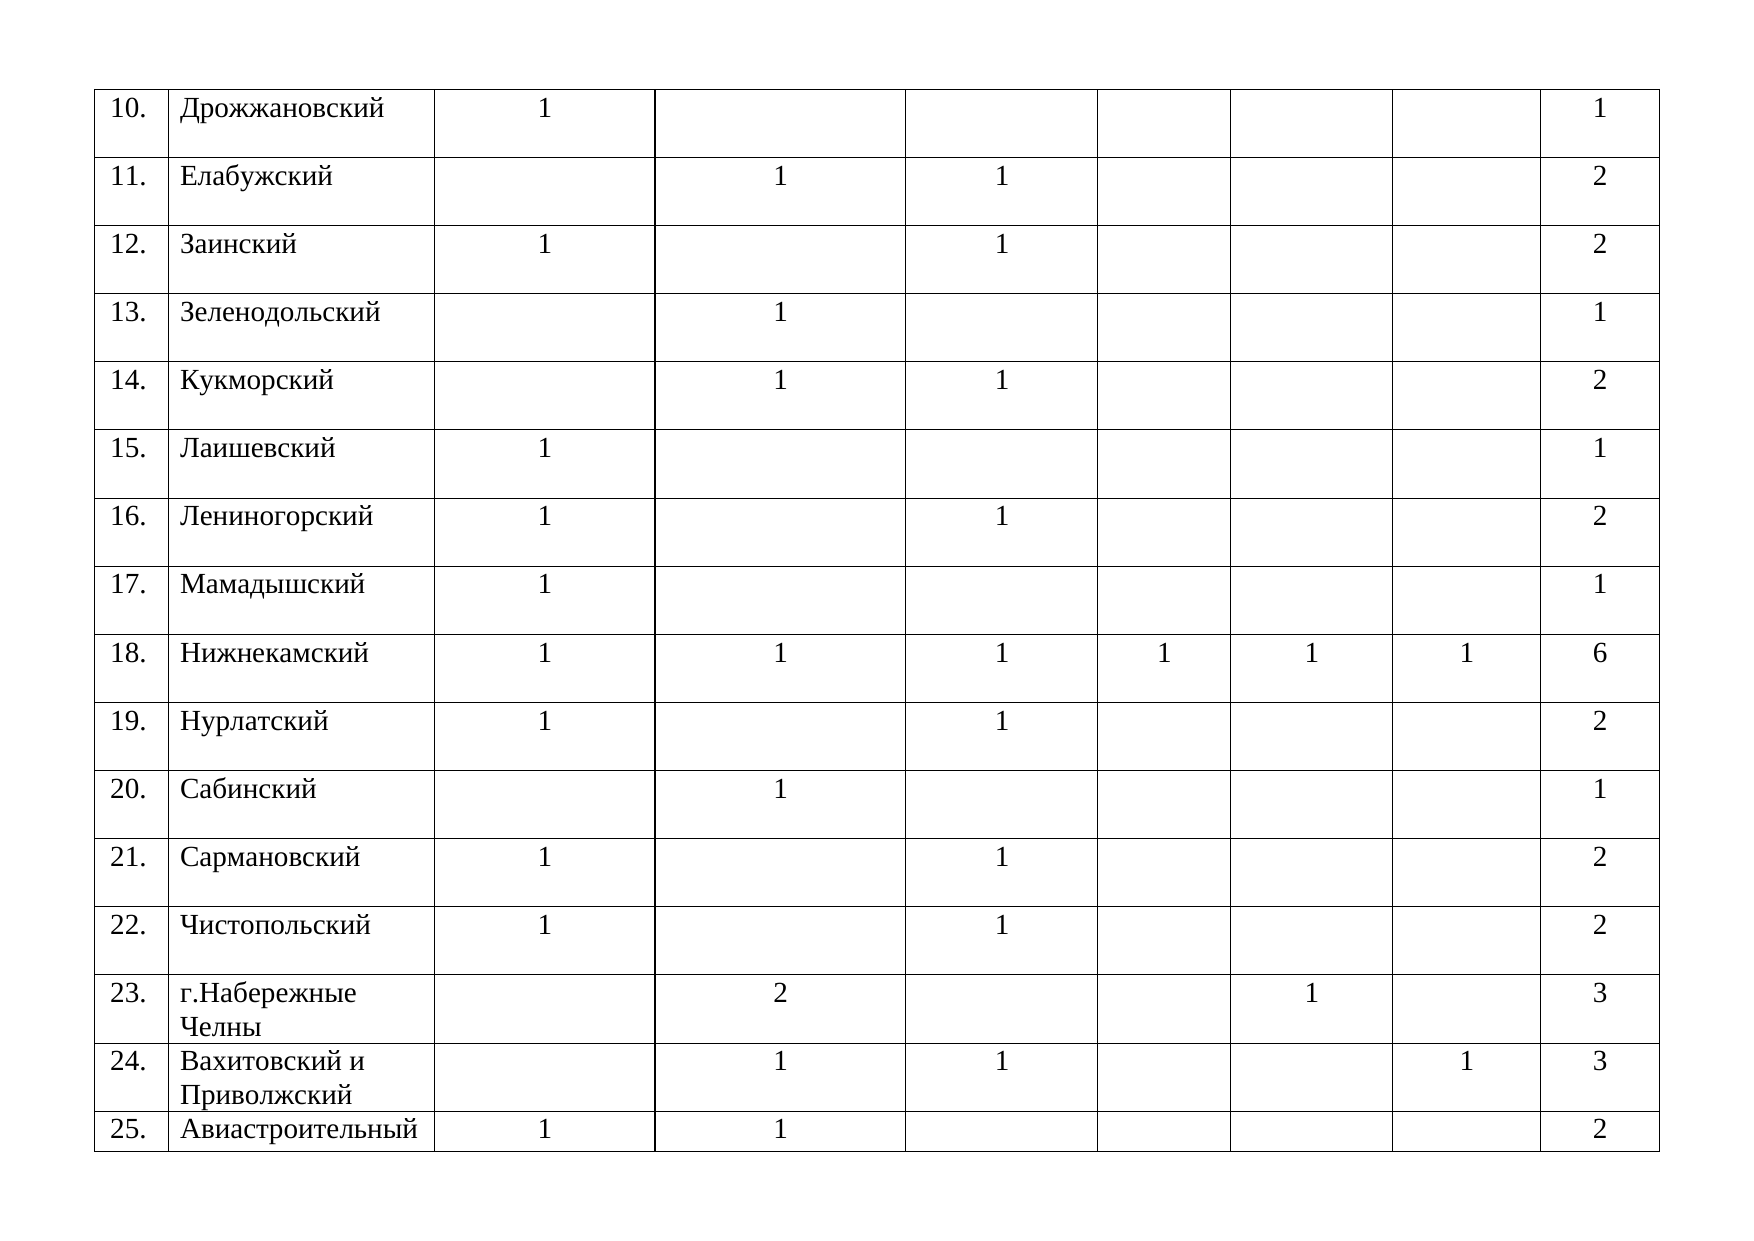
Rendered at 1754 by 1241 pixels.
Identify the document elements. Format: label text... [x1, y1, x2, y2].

table_cell 1 [435, 907, 654, 974]
table_cell [1098, 975, 1230, 1042]
table_cell [1231, 1112, 1392, 1151]
table_cell [1393, 839, 1540, 906]
table_cell [1231, 1044, 1392, 1111]
table_cell [1098, 294, 1230, 361]
table_cell [1098, 499, 1230, 566]
table_cell 2 [1541, 226, 1659, 293]
table_cell 1 [656, 1044, 905, 1111]
table_cell [1098, 362, 1230, 429]
table_cell 2 [1541, 1112, 1659, 1151]
table_cell 1 [906, 1044, 1097, 1111]
table_cell Вахитовский и Приволжский [169, 1044, 434, 1111]
table_cell [1393, 703, 1540, 770]
table_cell [1393, 90, 1540, 157]
table_cell 1 [1541, 771, 1659, 838]
table_cell 1 [435, 226, 654, 293]
table_cell [1098, 226, 1230, 293]
table_cell Елабужский [169, 158, 434, 225]
table_cell [95, 567, 168, 634]
table_cell [95, 430, 168, 497]
table_cell [906, 567, 1097, 634]
table_cell 1 [906, 362, 1097, 429]
table_cell [906, 771, 1097, 838]
table_cell [1393, 226, 1540, 293]
table_cell 1 [656, 158, 905, 225]
table_cell [1231, 907, 1392, 974]
table_cell 1 [656, 362, 905, 429]
table_cell 1 [435, 430, 654, 497]
table_cell 1 [435, 1112, 654, 1151]
table_cell 1 [906, 907, 1097, 974]
table_cell [95, 499, 168, 566]
table_cell Нурлатский [169, 703, 434, 770]
table_cell [1393, 907, 1540, 974]
table_cell [95, 771, 168, 838]
table_cell [95, 294, 168, 361]
table_cell [435, 294, 654, 361]
table_cell 1 [435, 90, 654, 157]
table_cell 1 [906, 226, 1097, 293]
table_cell [1231, 567, 1392, 634]
table_cell Мамадышский [169, 567, 434, 634]
table_cell [656, 430, 905, 497]
table_cell 1 [435, 567, 654, 634]
table_cell 2 [1541, 839, 1659, 906]
table_cell [1098, 1044, 1230, 1111]
table_cell [95, 1044, 168, 1111]
table_cell [95, 90, 168, 157]
table_cell 1 [906, 635, 1097, 702]
table_cell 1 [1541, 567, 1659, 634]
table_cell [906, 430, 1097, 497]
table_cell Сармановский [169, 839, 434, 906]
table_cell [95, 907, 168, 974]
table_cell 2 [1541, 499, 1659, 566]
table_cell Зеленодольский [169, 294, 434, 361]
table_cell 1 [1541, 294, 1659, 361]
table_cell 1 [906, 703, 1097, 770]
table_cell 1 [435, 839, 654, 906]
table_cell [1098, 1112, 1230, 1151]
table_cell [1231, 499, 1392, 566]
table_cell [435, 771, 654, 838]
table_cell Сабинский [169, 771, 434, 838]
table_cell [1393, 567, 1540, 634]
table_cell [1231, 430, 1392, 497]
table_cell Кукморский [169, 362, 434, 429]
table_cell 2 [656, 975, 905, 1042]
table_cell [435, 362, 654, 429]
table_cell 1 [1541, 430, 1659, 497]
table_cell [656, 907, 905, 974]
table_cell [906, 294, 1097, 361]
table_cell 1 [906, 499, 1097, 566]
table_cell 1 [1393, 635, 1540, 702]
table_cell [1393, 294, 1540, 361]
table_cell [435, 158, 654, 225]
table_cell 6 [1541, 635, 1659, 702]
table_cell [1231, 294, 1392, 361]
table_cell [95, 226, 168, 293]
table_cell Нижнекамский [169, 635, 434, 702]
table_cell 1 [1393, 1044, 1540, 1111]
table_cell [95, 839, 168, 906]
table_cell 1 [1231, 635, 1392, 702]
table_cell 2 [1541, 158, 1659, 225]
table_cell [1393, 158, 1540, 225]
table_cell [656, 499, 905, 566]
table_cell [1393, 430, 1540, 497]
table_cell [1098, 158, 1230, 225]
table_cell г.Набережные Челны [169, 975, 434, 1042]
table_cell [906, 1112, 1097, 1151]
table_cell 1 [656, 1112, 905, 1151]
table_cell [1098, 90, 1230, 157]
table_cell 1 [1231, 975, 1392, 1042]
table_cell [1098, 430, 1230, 497]
table_cell Заинский [169, 226, 434, 293]
table_cell [1231, 839, 1392, 906]
table_cell [1393, 771, 1540, 838]
table_cell [1393, 1112, 1540, 1151]
table_cell [95, 635, 168, 702]
table_cell [1231, 90, 1392, 157]
table_cell [1231, 226, 1392, 293]
table_cell 3 [1541, 975, 1659, 1042]
table_cell 1 [435, 499, 654, 566]
table_cell [1231, 771, 1392, 838]
table_cell 2 [1541, 703, 1659, 770]
table_cell [656, 839, 905, 906]
table_cell 1 [906, 158, 1097, 225]
table_cell 1 [656, 294, 905, 361]
table_cell [1231, 158, 1392, 225]
table_cell [656, 703, 905, 770]
table_cell [95, 362, 168, 429]
table_cell [1098, 567, 1230, 634]
table_cell [1231, 362, 1392, 429]
table_cell 1 [1098, 635, 1230, 702]
table_cell 2 [1541, 362, 1659, 429]
table_cell Лаишевский [169, 430, 434, 497]
table_cell [95, 703, 168, 770]
table_cell Лениногорский [169, 499, 434, 566]
table_cell [1393, 499, 1540, 566]
table_cell 1 [656, 771, 905, 838]
table_cell 1 [435, 703, 654, 770]
table_cell 1 [1541, 90, 1659, 157]
table_cell Дрожжановский [169, 90, 434, 157]
table_cell [1098, 907, 1230, 974]
table_cell [906, 90, 1097, 157]
table_cell 1 [435, 635, 654, 702]
table_cell [1098, 771, 1230, 838]
table_cell [1393, 362, 1540, 429]
table_cell [1231, 703, 1392, 770]
table_cell [95, 1112, 168, 1151]
table_cell [1098, 839, 1230, 906]
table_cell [169, 1112, 434, 1151]
table_cell [435, 975, 654, 1042]
table_cell [656, 226, 905, 293]
table_cell [1393, 975, 1540, 1042]
table_cell 1 [656, 635, 905, 702]
table_cell 1 [906, 839, 1097, 906]
table_cell [95, 975, 168, 1042]
table_cell [1098, 703, 1230, 770]
table_cell [95, 158, 168, 225]
table_cell 3 [1541, 1044, 1659, 1111]
table_cell [656, 90, 905, 157]
table_cell 2 [1541, 907, 1659, 974]
table_cell [656, 567, 905, 634]
table_cell [906, 975, 1097, 1042]
table_cell Чистопольский [169, 907, 434, 974]
table_cell [435, 1044, 654, 1111]
